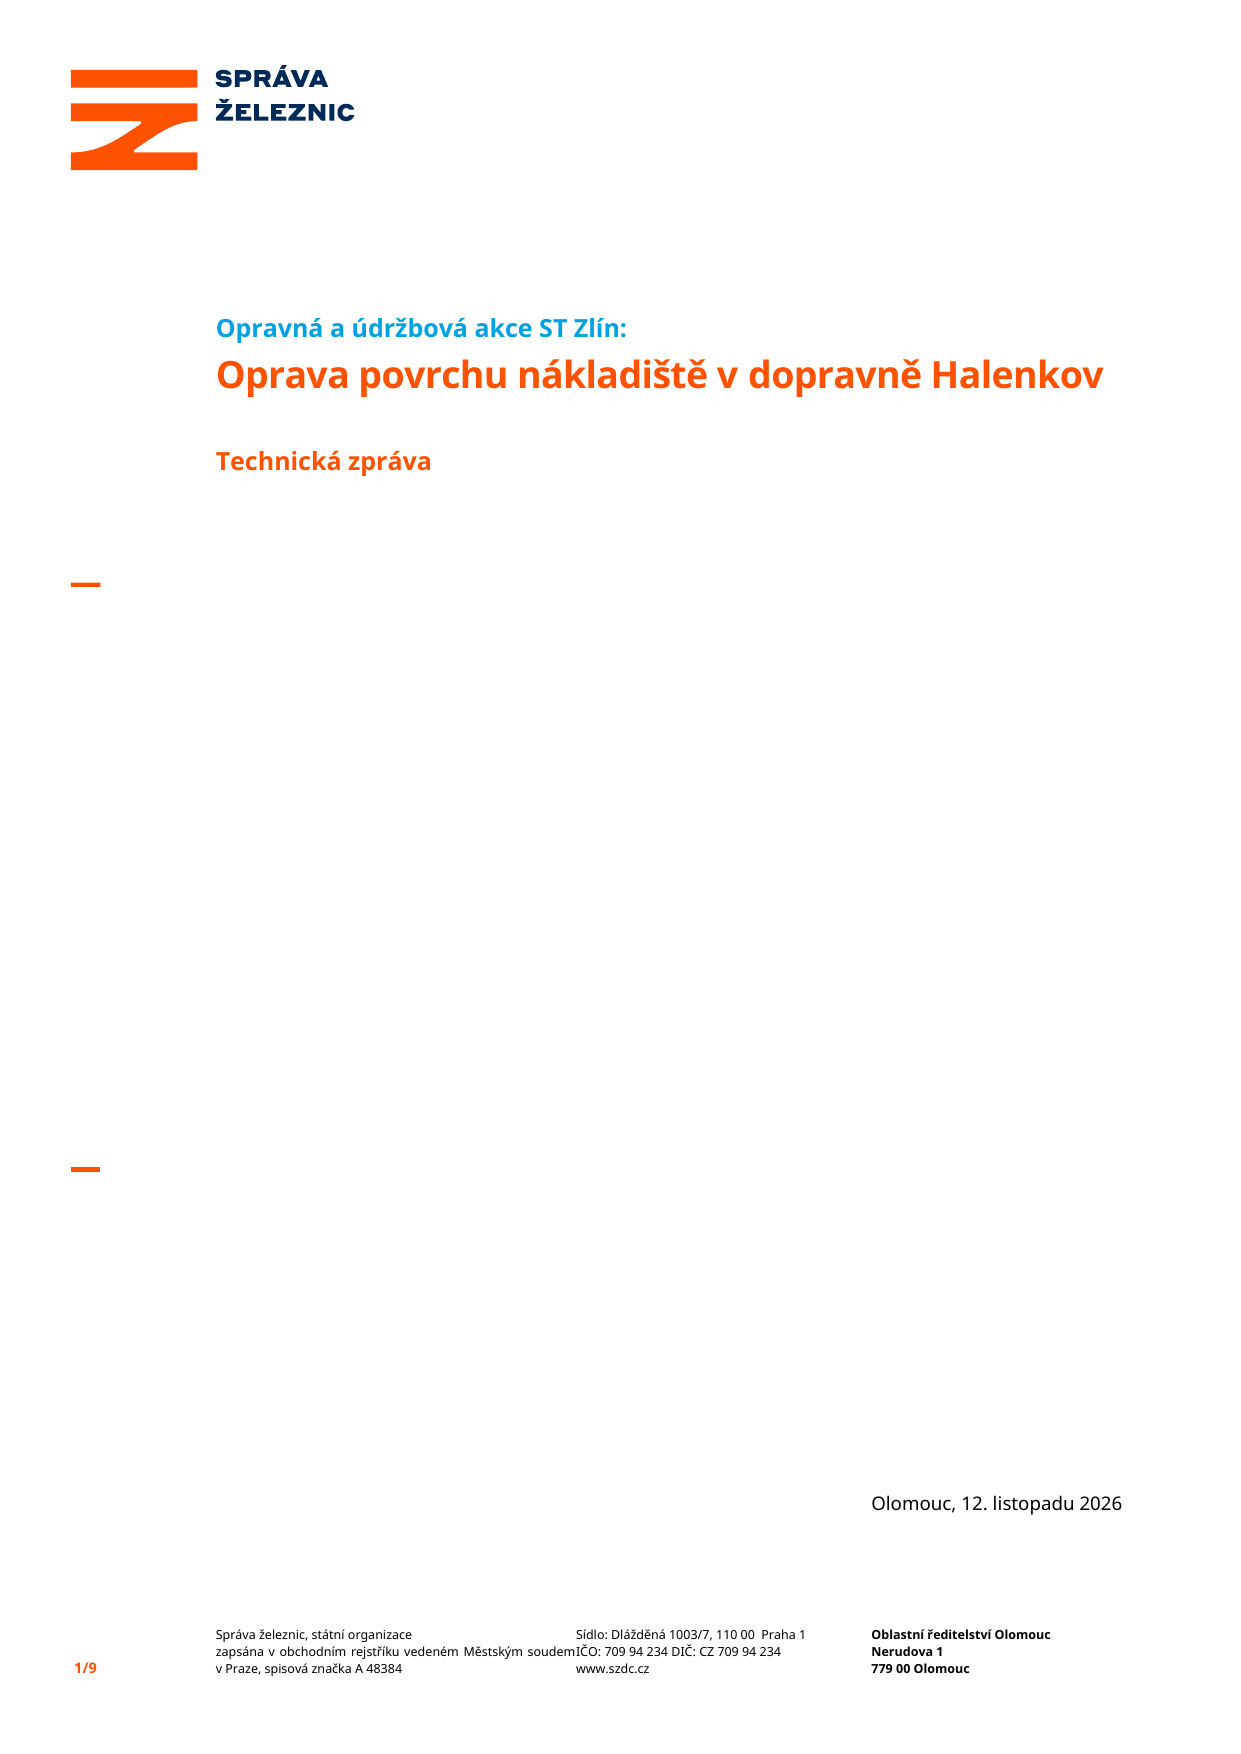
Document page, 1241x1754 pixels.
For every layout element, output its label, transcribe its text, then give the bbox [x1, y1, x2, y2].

subtitle Opravná a údržbová akce ST Zlín: [216, 311, 1122, 345]
subtitle Oprava povrchu nákladiště v dopravně Halenkov [216, 348, 1122, 399]
subtitle Technická zpráva [216, 443, 1122, 478]
text Olomouc, 30. března 2021 [216, 1490, 1122, 1516]
